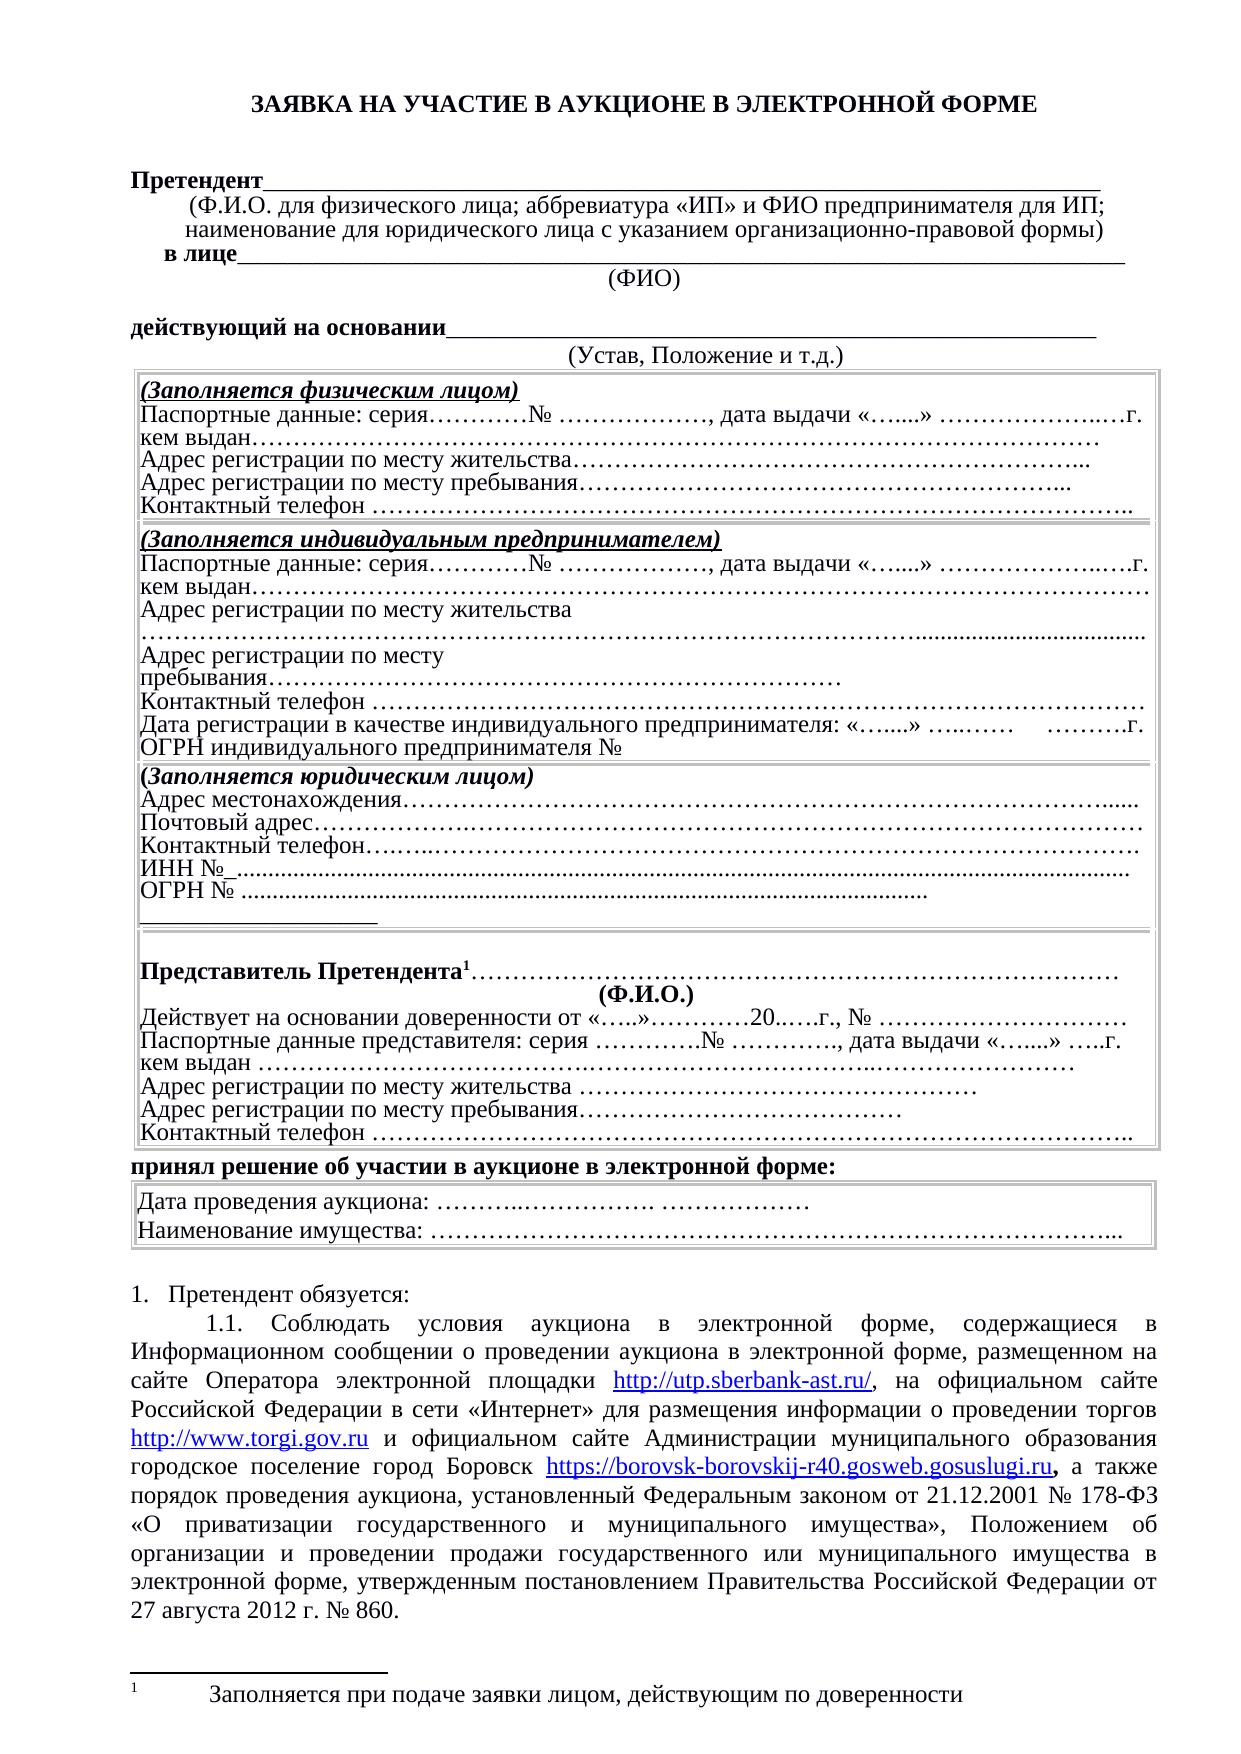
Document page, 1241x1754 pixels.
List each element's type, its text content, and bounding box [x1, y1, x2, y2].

list Претендент обязуется: [130, 1279, 1187, 1308]
table_cell Представитель Претендента…………………………………………………………………… (Ф.И.О.) Действует на основании доверенности от «…..»…………20..….г., № ………………………… Паспортные данные представителя: серия ………….№ …………., дата выдачи «…....» …..г. кем выдан ………………………………….……………………………..…………………… Адрес регистрации по месту жительства ………………………………………… Адрес регистрации по месту пребывания………………………………… Контактный телефон ……………………………………………………………………………….. [137, 926, 1158, 1145]
text 1.1. Соблюдать условия аукциона в электронной форме, содержащиеся в Информационном сообщении о проведении аукциона в электронной форме, размещенном на сайте Оператора электронной площадки http://utp.sberbank-ast.ru/, на официальном сайте Российской Федерации в сети «Интернет» для размещения информации о проведении торгов http://www.torgi.gov.ru и официальном сайте Администрации муниципального образования городское поселение город Боровск https://borovsk-borovskij-r40.gosweb.gosuslugi.ru, а также порядок проведения аукциона, установленный Федеральным законом от 21.12.2001 № 178-ФЗ «О приватизации государственного и муниципального имущества», Положением об организации и проведении продажи государственного или муниципального имущества в электронной форме, утвержденным постановлением Правительства Российской Федерации от 27 августа 2012 г. № 860. [130, 1308, 1158, 1624]
text принял решение об участии в аукционе в электронной форме: [130, 1151, 1158, 1180]
text Претендент___________________________________________________________________ [130, 169, 1158, 193]
table_cell (Заполняется юридическим лицом) Адрес местонахождения…………………………………………………………………………...... Почтовый адрес……………….……………………………………………………………………… Контактный телефон….…..…………………………………………………………………………. ИНН №_............................................................................................................................................... ОГРН № .............................................................................................................. ___________________ [137, 760, 1158, 926]
table_header (Заполняется физическим лицом) Паспортные данные: серия…………№ ………………, дата выдачи «…....» ………………..…г. кем выдан………………………………………………………………………………………… Адрес регистрации по месту жительства……………………………………………………... Адрес регистрации по месту пребывания…………………………………………………... Контактный телефон ……………………………………………………………………………….. [140, 375, 1155, 518]
text действующий на основании____________________________________________________ [130, 316, 1158, 340]
table_cell (Заполняется индивидуальным предпринимателем) Паспортные данные: серия…………№ ………………, дата выдачи «…....» ………………..….г. кем выдан……………………………………………………………………………………………… Адрес регистрации по месту жительства …………………………………………………………………………………..................................... Адрес регистрации по месту пребывания…………………………………………………………… Контактный телефон ………………………………………………………………………………… Дата регистрации в качестве индивидуального предпринимателя: «…....» …..…… ……….г. ОГРН индивидуального предпринимателя № [137, 518, 1158, 760]
text (Ф.И.О. для физического лица; аббревиатура «ИП» и ФИО предпринимателя для ИП; наименование для юридического лица с указанием организационно-правовой формы) [130, 193, 1158, 242]
text (Устав, Положение и т.д.) [130, 340, 1158, 369]
table_header Дата проведения аукциона: ………..……………. ……………… Наименование имущества: ………………………………………………………………………... [137, 1186, 1151, 1244]
text (ФИО) [130, 267, 1158, 291]
text ЗАЯВКА НА УЧАСТИЕ В АУКЦИОНЕ В ЭЛЕКТРОННОЙ ФОРМЕ [130, 94, 1158, 117]
text в лице_______________________________________________________________________ [130, 242, 1158, 267]
